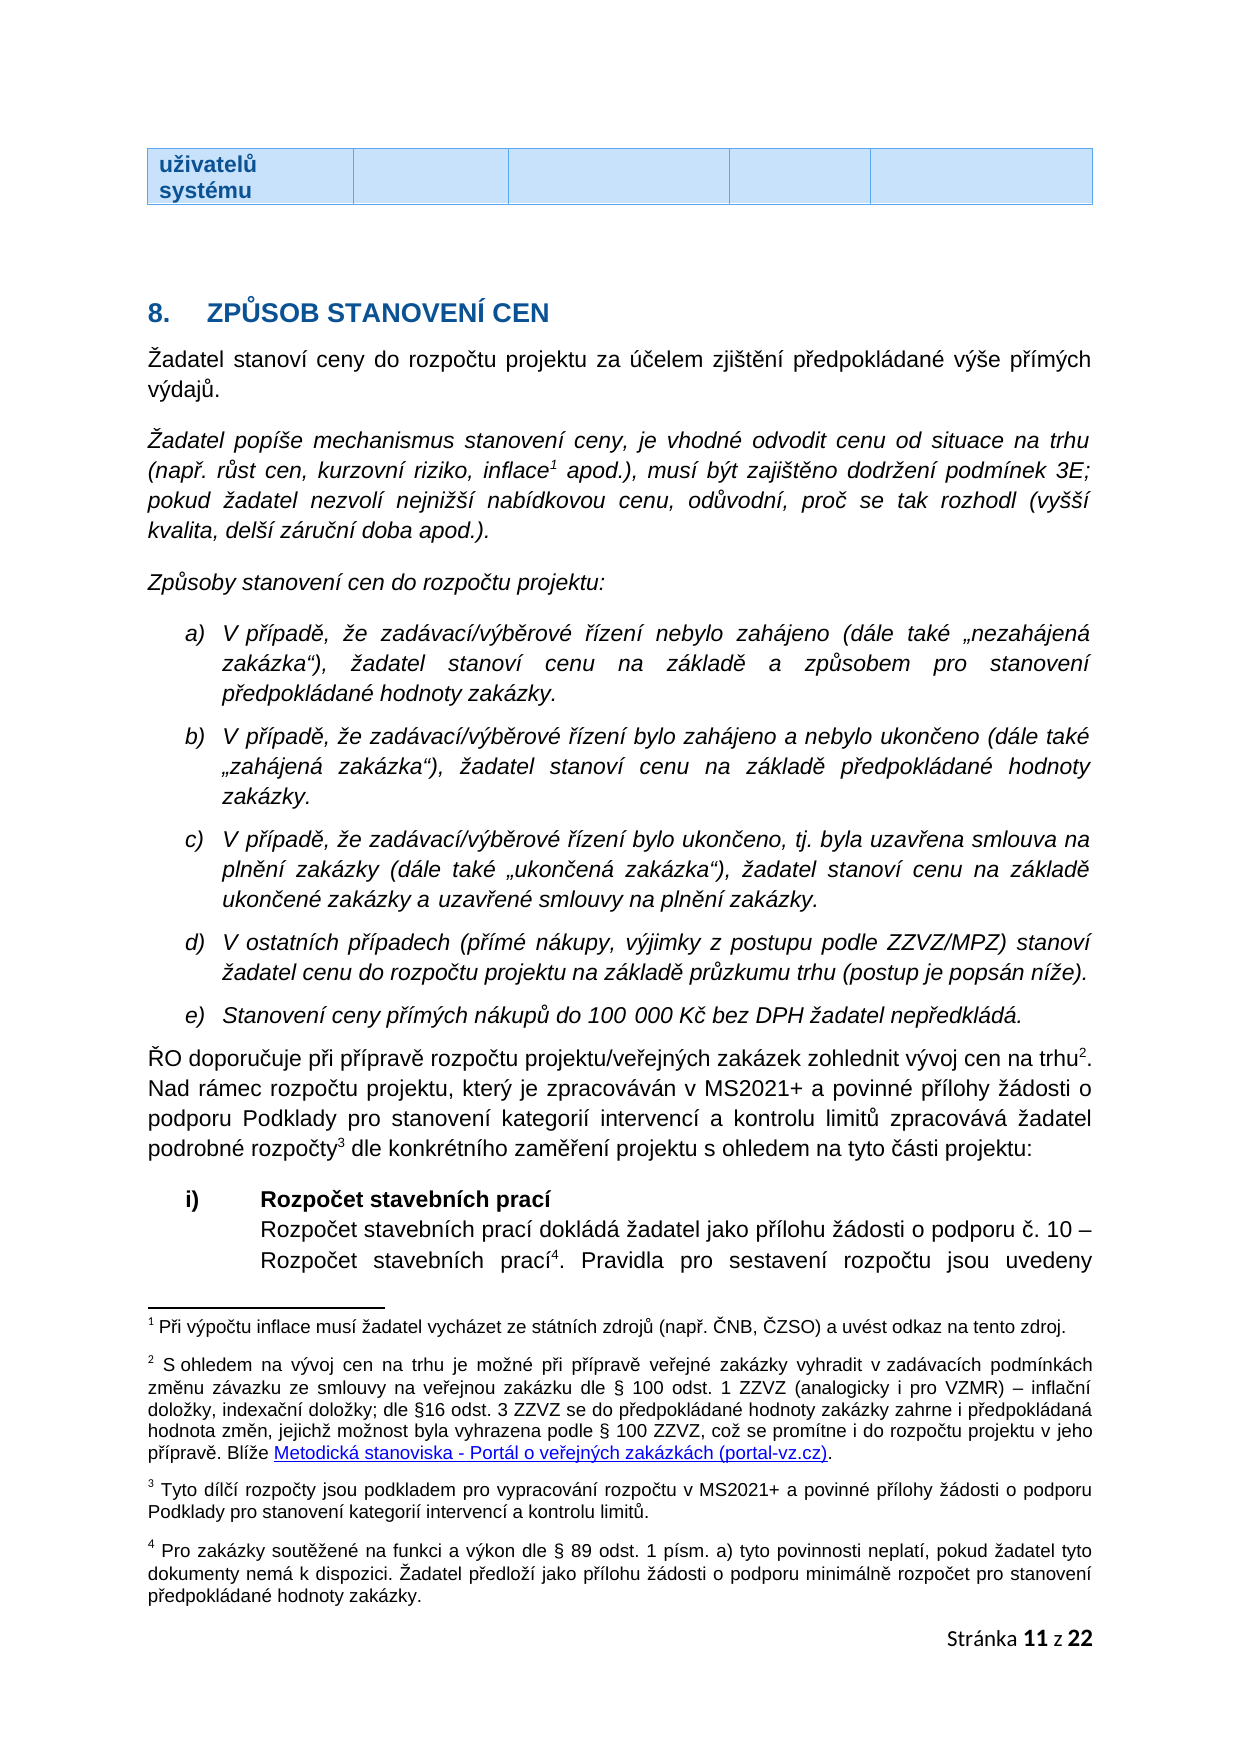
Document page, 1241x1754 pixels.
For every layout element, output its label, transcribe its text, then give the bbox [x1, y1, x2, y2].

text Žadatel popíše mechanismus stanovení ceny, je vhodné odvodit cenu od situace na trhu (např. růst cen, kurzovní riziko, inflace apod.), musí být zajištěno dodržení podmínek 3E; pokud žadatel nezvolí nejnižší nabídkovou cenu, odůvodní, proč se tak rozhodl (vyšší kvalita, delší záruční doba apod.). [148, 427, 1093, 544]
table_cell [148, 149, 353, 203]
list Stanovení ceny přímých nákupů do 100 000 Kč bez DPH žadatel nepředkládá. [185, 1002, 1093, 1028]
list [260, 1216, 1093, 1273]
list V případě, že zadávací/výběrové řízení bylo zahájeno a nebylo ukončeno (dále také „zahájená zakázka“), žadatel stanoví cenu na základě předpokládané hodnoty zakázky. [185, 723, 1093, 809]
list V případě, že zadávací/výběrové řízení bylo ukončeno, tj. byla uzavřena smlouva na plnění zakázky (dále také „ukončená zakázka“), žadatel stanoví cenu na základě ukončené zakázky a uzavřené smlouvy na plnění zakázky. [185, 826, 1093, 913]
text Žadatel stanoví ceny do rozpočtu projektu za účelem zjištění předpokládané výše přímých výdajů. [148, 346, 1093, 402]
table_cell [509, 149, 729, 203]
text Způsoby stanovení cen do rozpočtu projektu: [148, 568, 1093, 595]
list Rozpočet stavebních prací [185, 1186, 1093, 1213]
text ŘO doporučuje při přípravě rozpočtu projektu/veřejných zakázek zohlednit vývoj cen na trhu. Nad rámec rozpočtu projektu, který je zpracováván v MS2021+ a povinné přílohy žádosti o podporu Podklady pro stanovení kategorií intervencí a kontrolu limitů zpracovává žadatel podrobné rozpočty dle konkrétního zaměření projektu s ohledem na tyto části projektu: [148, 1044, 1093, 1162]
subtitle Způsob stanovení cen [148, 297, 1093, 328]
list V případě, že zadávací/výběrové řízení nebylo zahájeno (dále také „nezahájená zakázka“), žadatel stanoví cenu na základě a způsobem pro stanovení předpokládané hodnoty zakázky. [185, 619, 1093, 706]
table_cell [730, 149, 870, 203]
table_cell [871, 149, 1092, 203]
table_cell [354, 149, 508, 203]
list V ostatních případech (přímé nákupy, výjimky z postupu podle ZZVZ/MPZ) stanoví žadatel cenu do rozpočtu projektu na základě průzkumu trhu (postup je popsán níže). [185, 929, 1093, 986]
